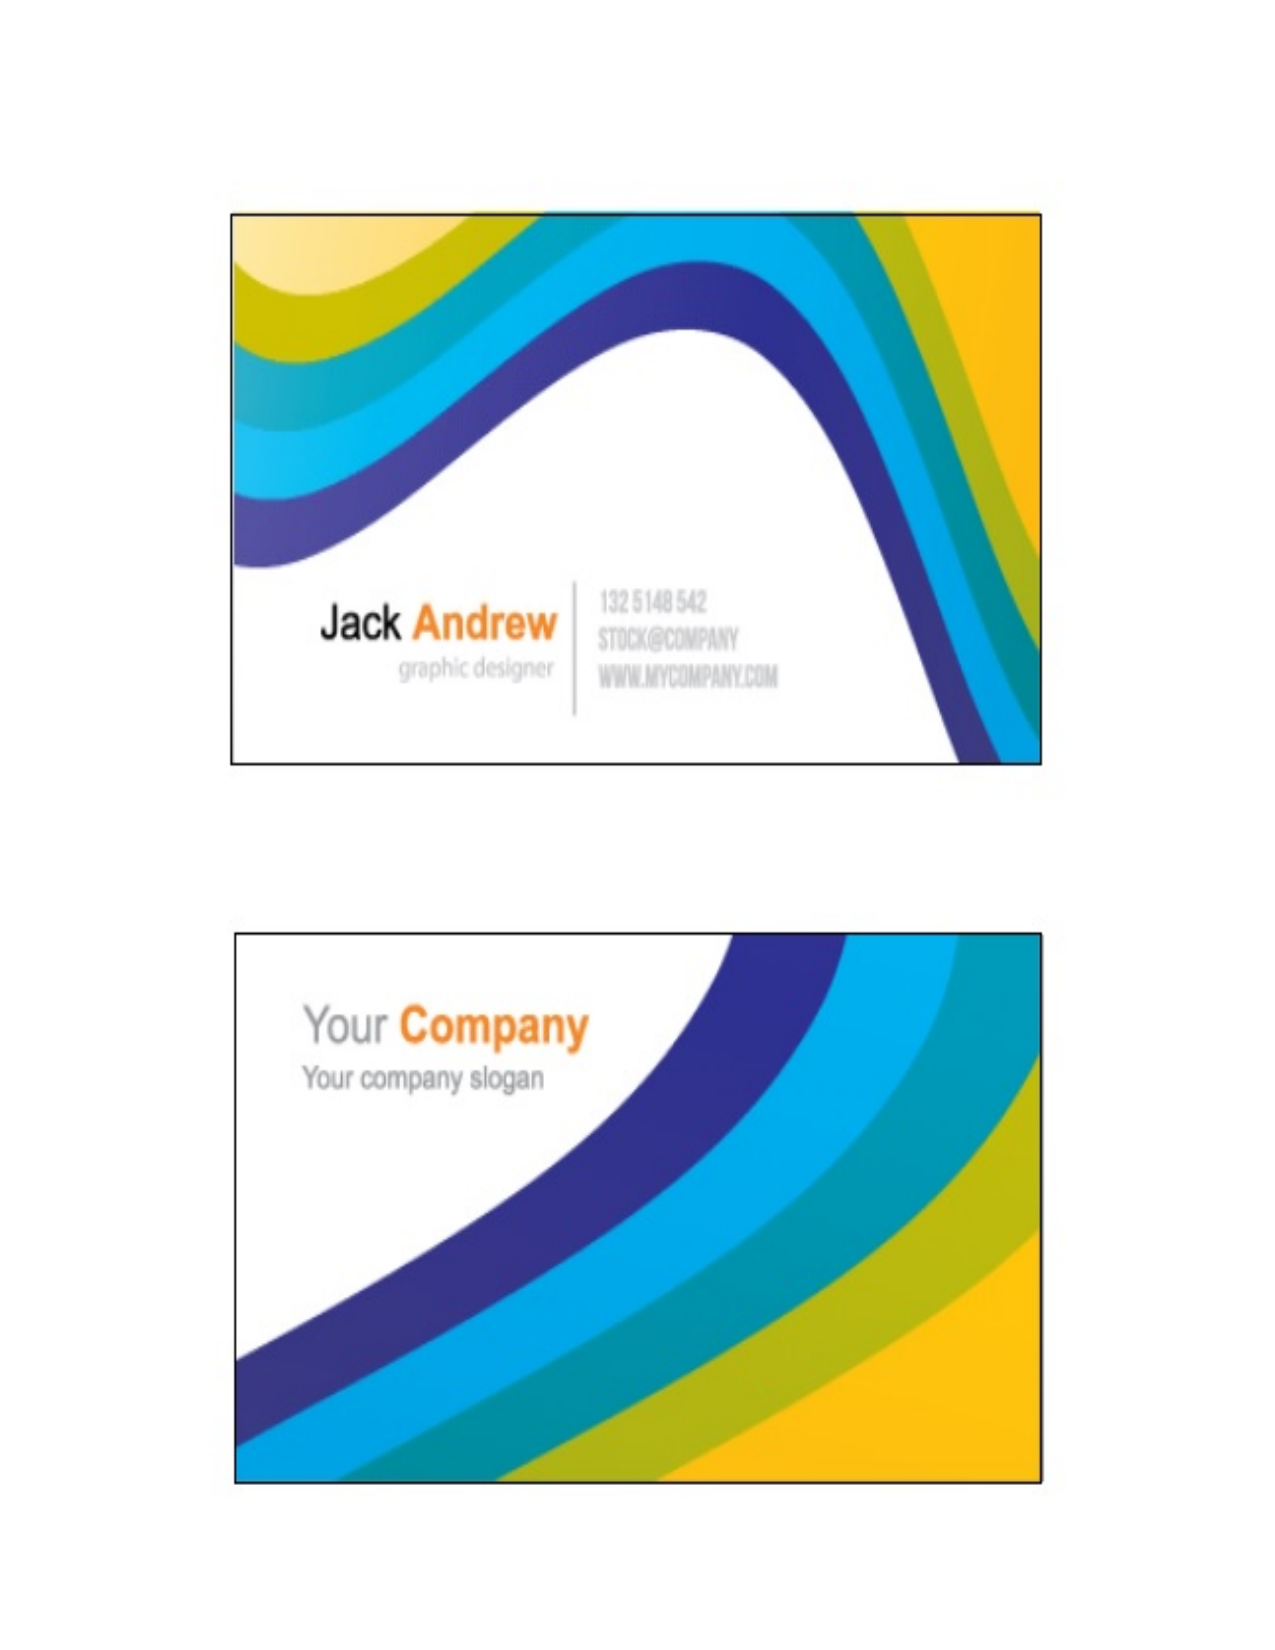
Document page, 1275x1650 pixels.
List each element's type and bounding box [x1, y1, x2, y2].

picture [150, 103, 1135, 1591]
